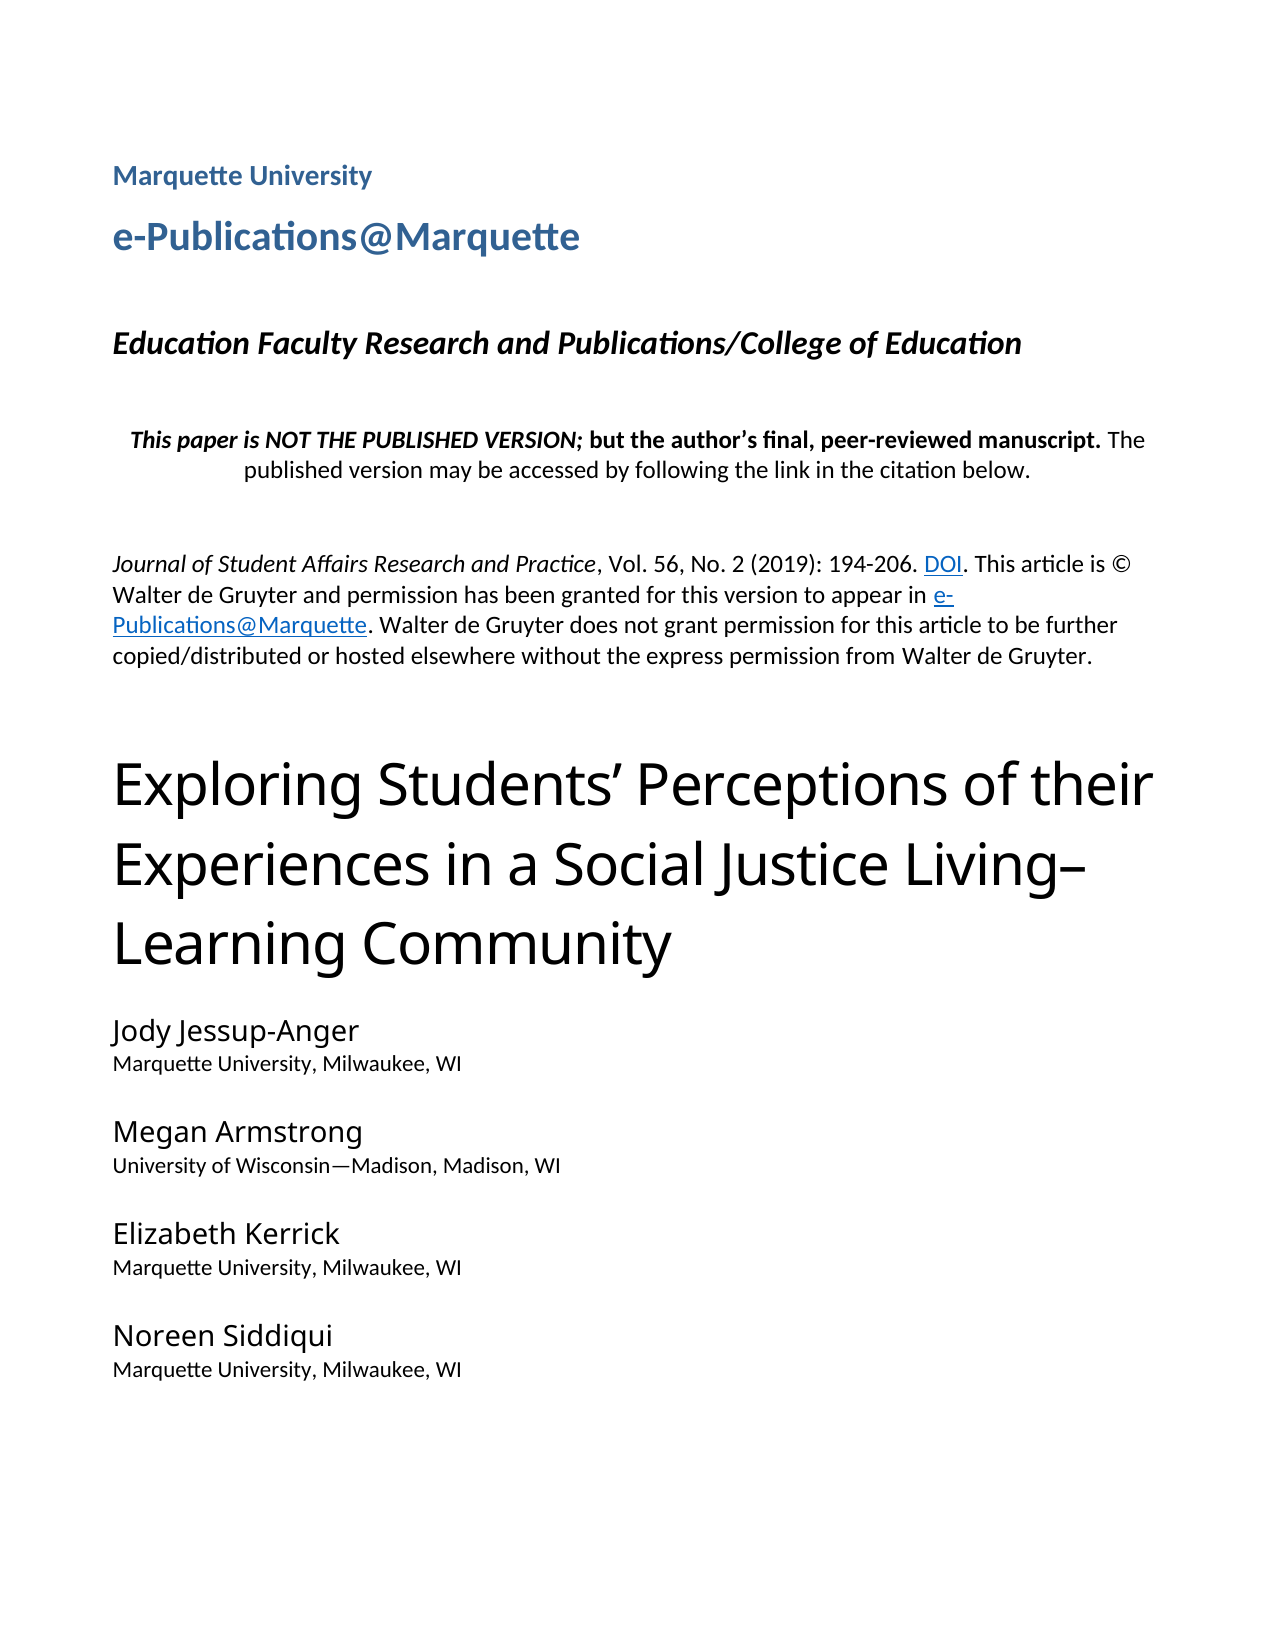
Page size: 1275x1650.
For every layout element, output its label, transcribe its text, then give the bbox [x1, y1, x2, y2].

text Education Faculty Research and Publications/College of Education [112, 322, 1162, 362]
text Journal of Student Affairs Research and Practice, Vol. 56, No. 2 (2019): 194-206. DOI. This article is © Walter de Gruyter and permission has been granted for this version to appear in e-Publications@Marquette. Walter de Gruyter does not grant permission for this article to be further copied/distributed or hosted elsewhere without the express permission from Walter de Gruyter. [112, 549, 1162, 671]
text Jody Jessup-Anger [112, 1010, 1162, 1049]
title Exploring Students’ Perceptions of their Experiences in a Social Justice Living–Learning Community [112, 743, 1162, 982]
text Marquette University [112, 157, 1162, 193]
text This paper is NOT THE PUBLISHED VERSION; but the author’s final, peer-reviewed manuscript. The published version may be accessed by following the link in the citation below. [112, 424, 1162, 485]
text Marquette University, Milwaukee, WI [112, 1253, 1162, 1281]
text Marquette University, Milwaukee, WI [112, 1355, 1162, 1383]
text University of Wisconsin—Madison, Madison, WI [112, 1151, 1162, 1179]
text Noreen Siddiqui [112, 1315, 1162, 1355]
text e-Publications@Marquette [112, 209, 1162, 260]
text Marquette University, Milwaukee, WI [112, 1049, 1162, 1078]
text Elizabeth Kerrick [112, 1213, 1162, 1253]
text Megan Armstrong [112, 1112, 1162, 1151]
